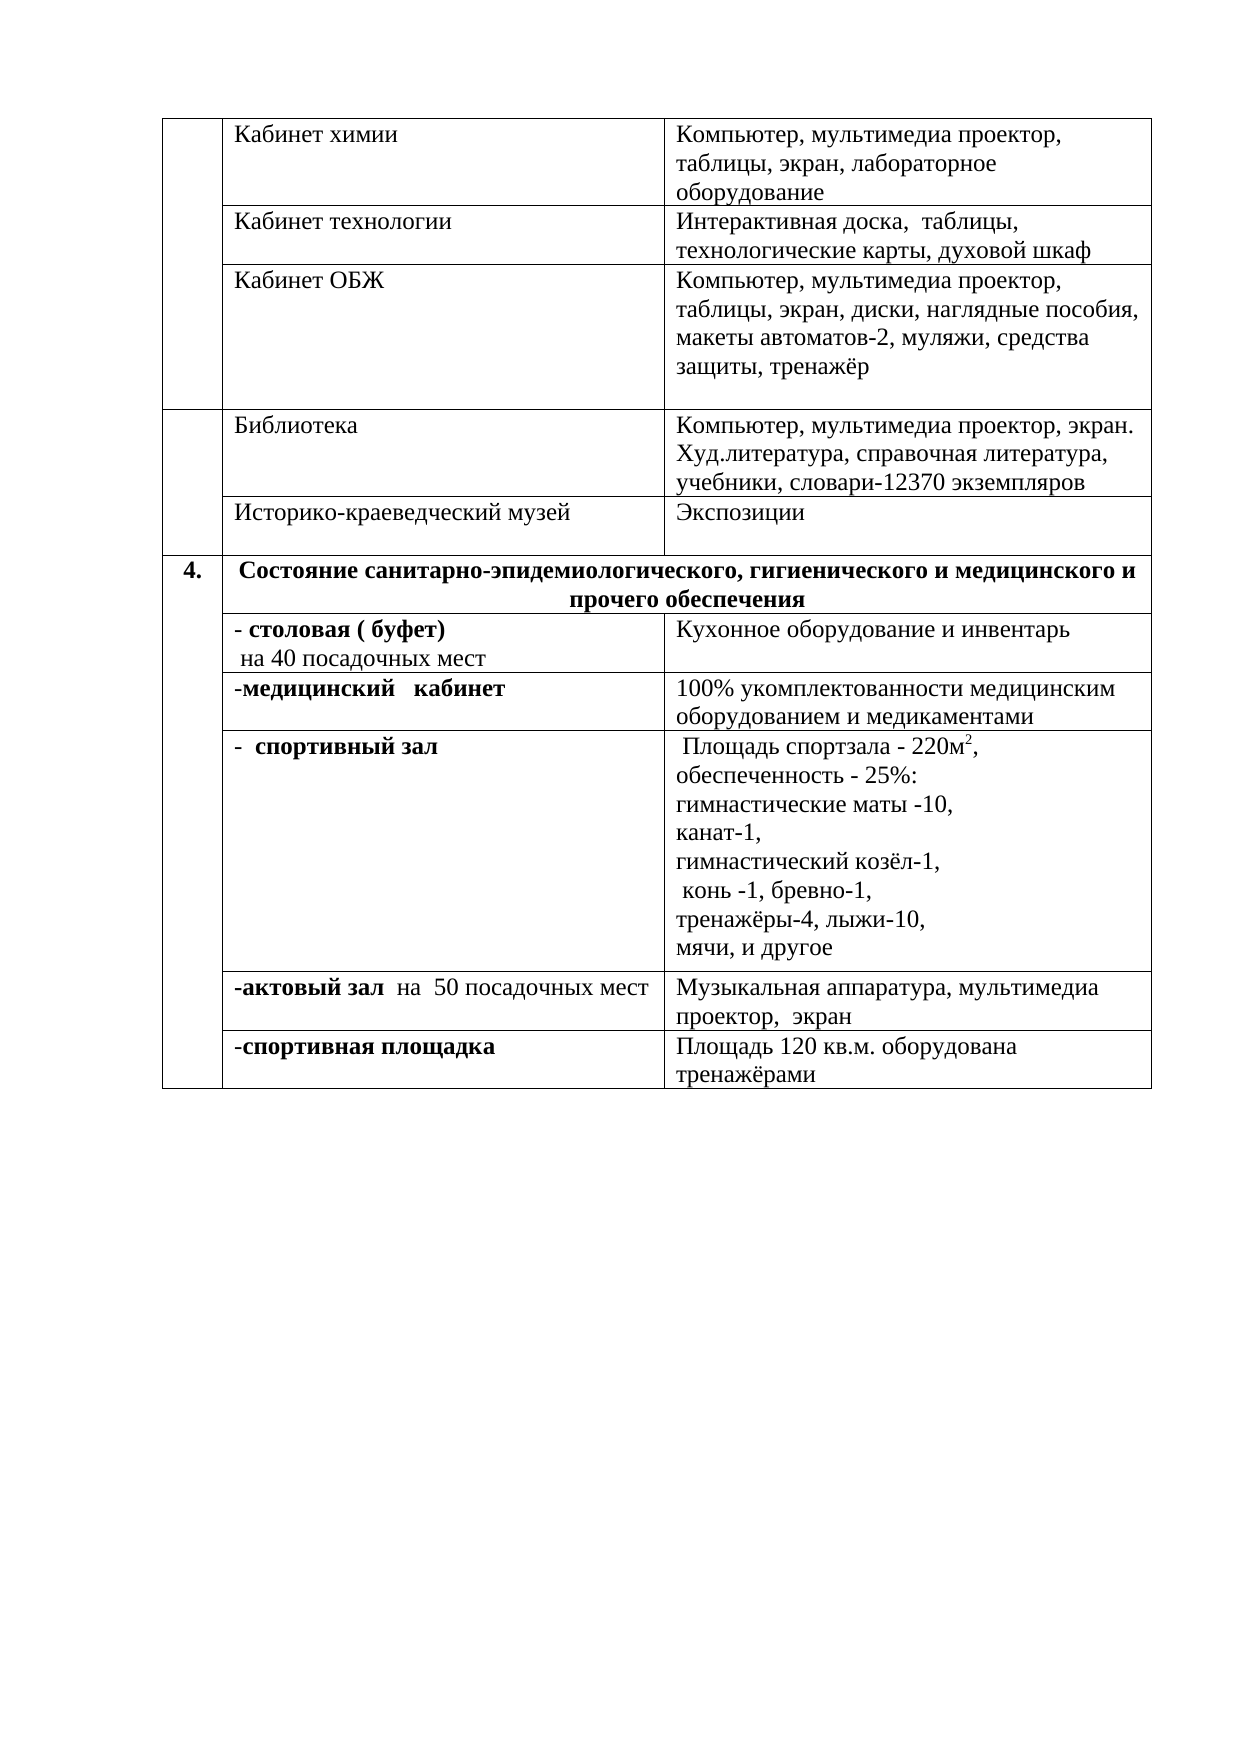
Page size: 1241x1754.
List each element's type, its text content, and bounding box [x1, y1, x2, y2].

table_cell Кабинет технологии [223, 206, 664, 264]
table_cell -спортивная площадка [223, 1031, 664, 1088]
table_cell -актовый зал на 50 посадочных мест [223, 972, 664, 1030]
table_cell Кабинет ОБЖ [223, 265, 664, 409]
table_cell Площадь 120 кв.м. оборудована тренажёрами [665, 1031, 1151, 1088]
table_cell - столовая ( буфет) на 40 посадочных мест [223, 614, 664, 672]
table_cell Библиотека [223, 410, 664, 496]
table_cell Кухонное оборудование и инвентарь [665, 614, 1151, 672]
table_cell 4. [163, 556, 222, 1088]
table_cell Экспозиции [665, 497, 1151, 554]
table_cell -медицинский кабинет [223, 673, 664, 730]
table_cell Кабинет химии [223, 119, 664, 205]
table_cell Интерактивная доска, таблицы, технологические карты, духовой шкаф [665, 206, 1151, 264]
table_cell Состояние санитарно-эпидемиологического, гигиенического и медицинского и прочего обеспечения [223, 556, 1151, 613]
table_cell 100% укомплектованности медицинским оборудованием и медикаментами [665, 673, 1151, 730]
table_cell Компьютер, мультимедиа проектор, таблицы, экран, лабораторное оборудование [665, 119, 1151, 205]
table_cell Музыкальная аппаратура, мультимедиа проектор, экран [665, 972, 1151, 1030]
table_cell - спортивный зал [223, 731, 664, 971]
table_cell Площадь спортзала - 220м2, обеспеченность - 25%: гимнастические маты -10, канат-1, гимнастический козёл-1, конь -1, бревно-1, тренажёры-4, лыжи-10, мячи, и другое [665, 731, 1151, 971]
table_cell Историко-краеведческий музей [223, 497, 664, 554]
table_cell Компьютер, мультимедиа проектор, экран. Худ.литература, справочная литература, учебники, словари-12370 экземпляров [665, 410, 1151, 496]
table_cell [163, 410, 222, 554]
table_cell Компьютер, мультимедиа проектор, таблицы, экран, диски, наглядные пособия, макеты автоматов-2, муляжи, средства защиты, тренажёр [665, 265, 1151, 409]
